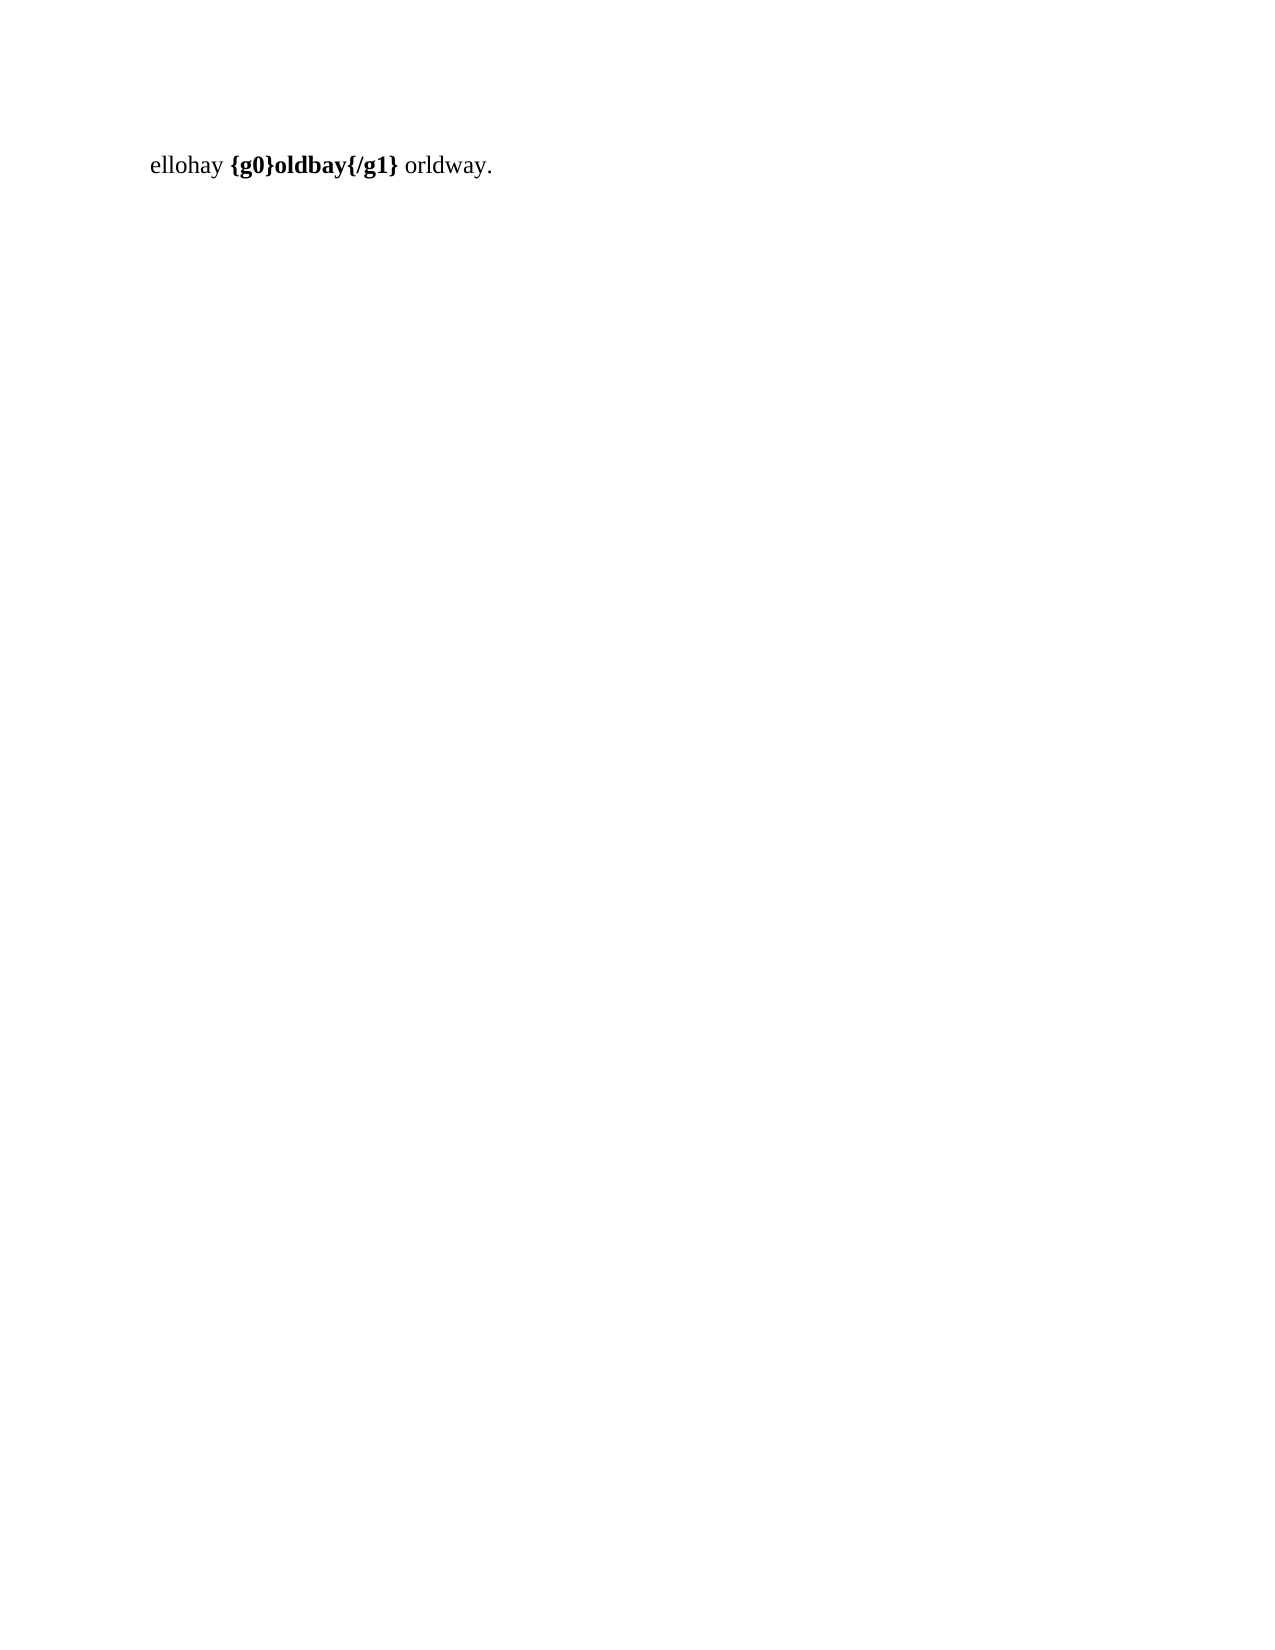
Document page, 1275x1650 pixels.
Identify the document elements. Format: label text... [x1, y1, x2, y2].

text ellohay {g0}oldbay{/g1} orldway. [150, 150, 1125, 179]
